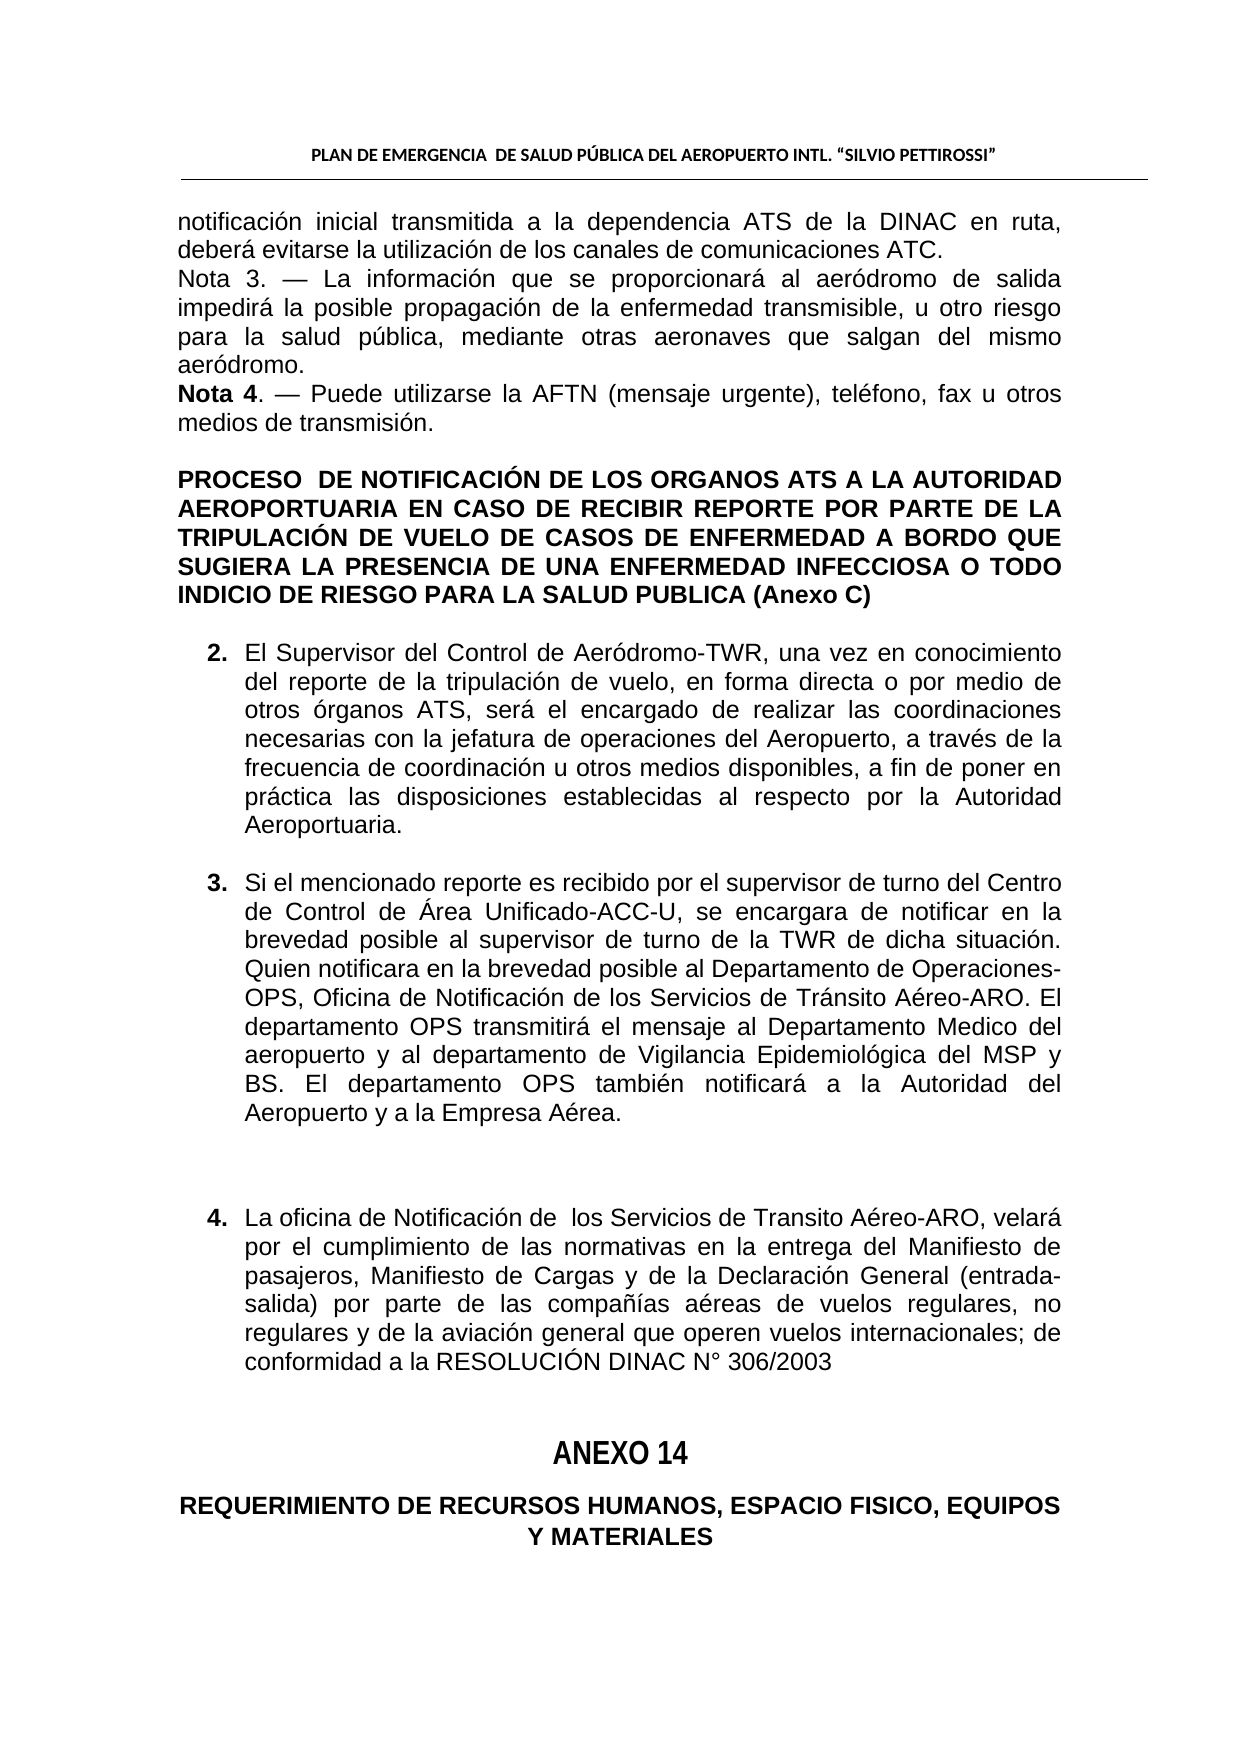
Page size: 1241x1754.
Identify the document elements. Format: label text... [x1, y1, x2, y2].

text REQUERIMIENTO DE RECURSOS HUMANOS, ESPACIO FISICO, EQUIPOS Y MATERIALES [177, 1491, 1063, 1551]
list La oficina de Notificación de los Servicios de Transito Aéreo-ARO, velará por el cumplimiento de las normativas en la entrega del Manifiesto de pasajeros, Manifiesto de Cargas y de la Declaración General (entrada-salida) por parte de las compañías aéreas de vuelos regulares, no regulares y de la aviación general que operen vuelos internacionales; de conformidad a la RESOLUCIÓN DINAC N° 306/2003 [207, 1203, 1063, 1376]
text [177, 207, 1063, 264]
text Nota 3. — La información que se proporcionará al aeródromo de salida impedirá la posible propagación de la enfermedad transmisible, u otro riesgo para la salud pública, mediante otras aeronaves que salgan del mismo aeródromo. [177, 264, 1063, 379]
list Si el mencionado reporte es recibido por el supervisor de turno del Centro de Control de Área Unificado-ACC-U, se encargara de notificar en la brevedad posible al supervisor de turno de la TWR de dicha situación. Quien notificara en la brevedad posible al Departamento de Operaciones-OPS, Oficina de Notificación de los Servicios de Tránsito Aéreo-ARO. El departamento OPS transmitirá el mensaje al Departamento Medico del aeropuerto y al departamento de Vigilancia Epidemiológica del MSP y BS. El departamento OPS también notificará a la Autoridad del Aeropuerto y a la Empresa Aérea. [207, 868, 1063, 1127]
text Nota 4. — Puede utilizarse la AFTN (mensaje urgente), teléfono, fax u otros medios de transmisión. [177, 379, 1063, 437]
text PROCESO DE NOTIFICACIÓN DE LOS ORGANOS ATS A LA AUTORIDAD AEROPORTUARIA EN CASO DE RECIBIR REPORTE POR PARTE DE LA TRIPULACIÓN DE VUELO DE CASOS DE ENFERMEDAD A BORDO QUE SUGIERA LA PRESENCIA DE UNA ENFERMEDAD INFECCIOSA O TODO INDICIO DE RIESGO PARA LA SALUD PUBLICA (Anexo C) [177, 466, 1063, 609]
text ANEXO 14 [177, 1433, 1063, 1471]
list El Supervisor del Control de Aeródromo-TWR, una vez en conocimiento del reporte de la tripulación de vuelo, en forma directa o por medio de otros órganos ATS, será el encargado de realizar las coordinaciones necesarias con la jefatura de operaciones del Aeropuerto, a través de la frecuencia de coordinación u otros medios disponibles, a fin de poner en práctica las disposiciones establecidas al respecto por la Autoridad Aeroportuaria. [207, 638, 1063, 839]
